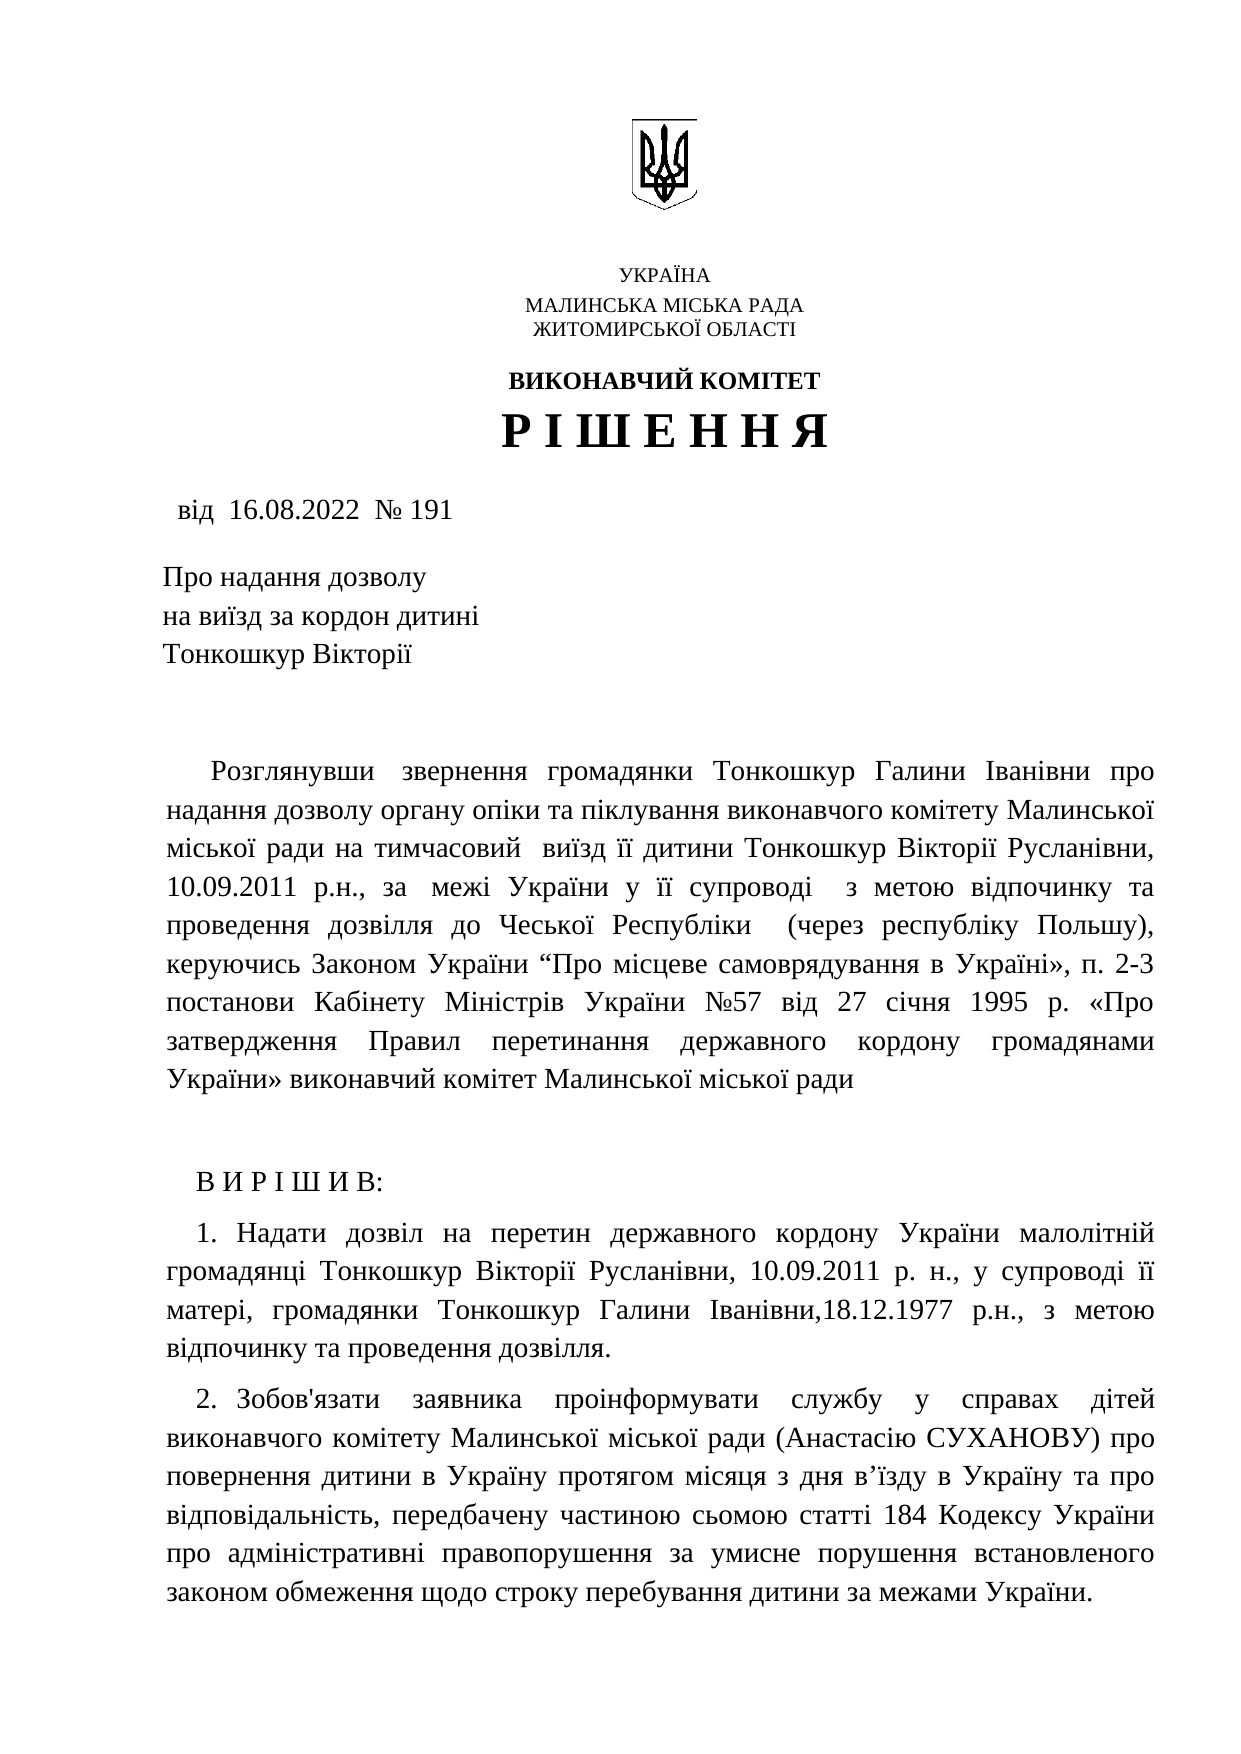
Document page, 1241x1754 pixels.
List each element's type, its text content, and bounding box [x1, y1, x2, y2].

text ВИКОНАВЧИЙ КОМІТЕТ [177, 366, 1152, 395]
text ЖИТОМИРСЬКОЇ ОБЛАСТІ [177, 317, 1152, 341]
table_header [151, 559, 1204, 1612]
text Р І Ш Е Н Н Я [177, 401, 1152, 458]
picture [630, 118, 698, 211]
text УКРАЇНА [177, 262, 1152, 287]
text МАЛИНСЬКА МІСЬКА РАДА [177, 293, 1152, 317]
text від 16.08.2022 № 191 [177, 492, 1152, 526]
